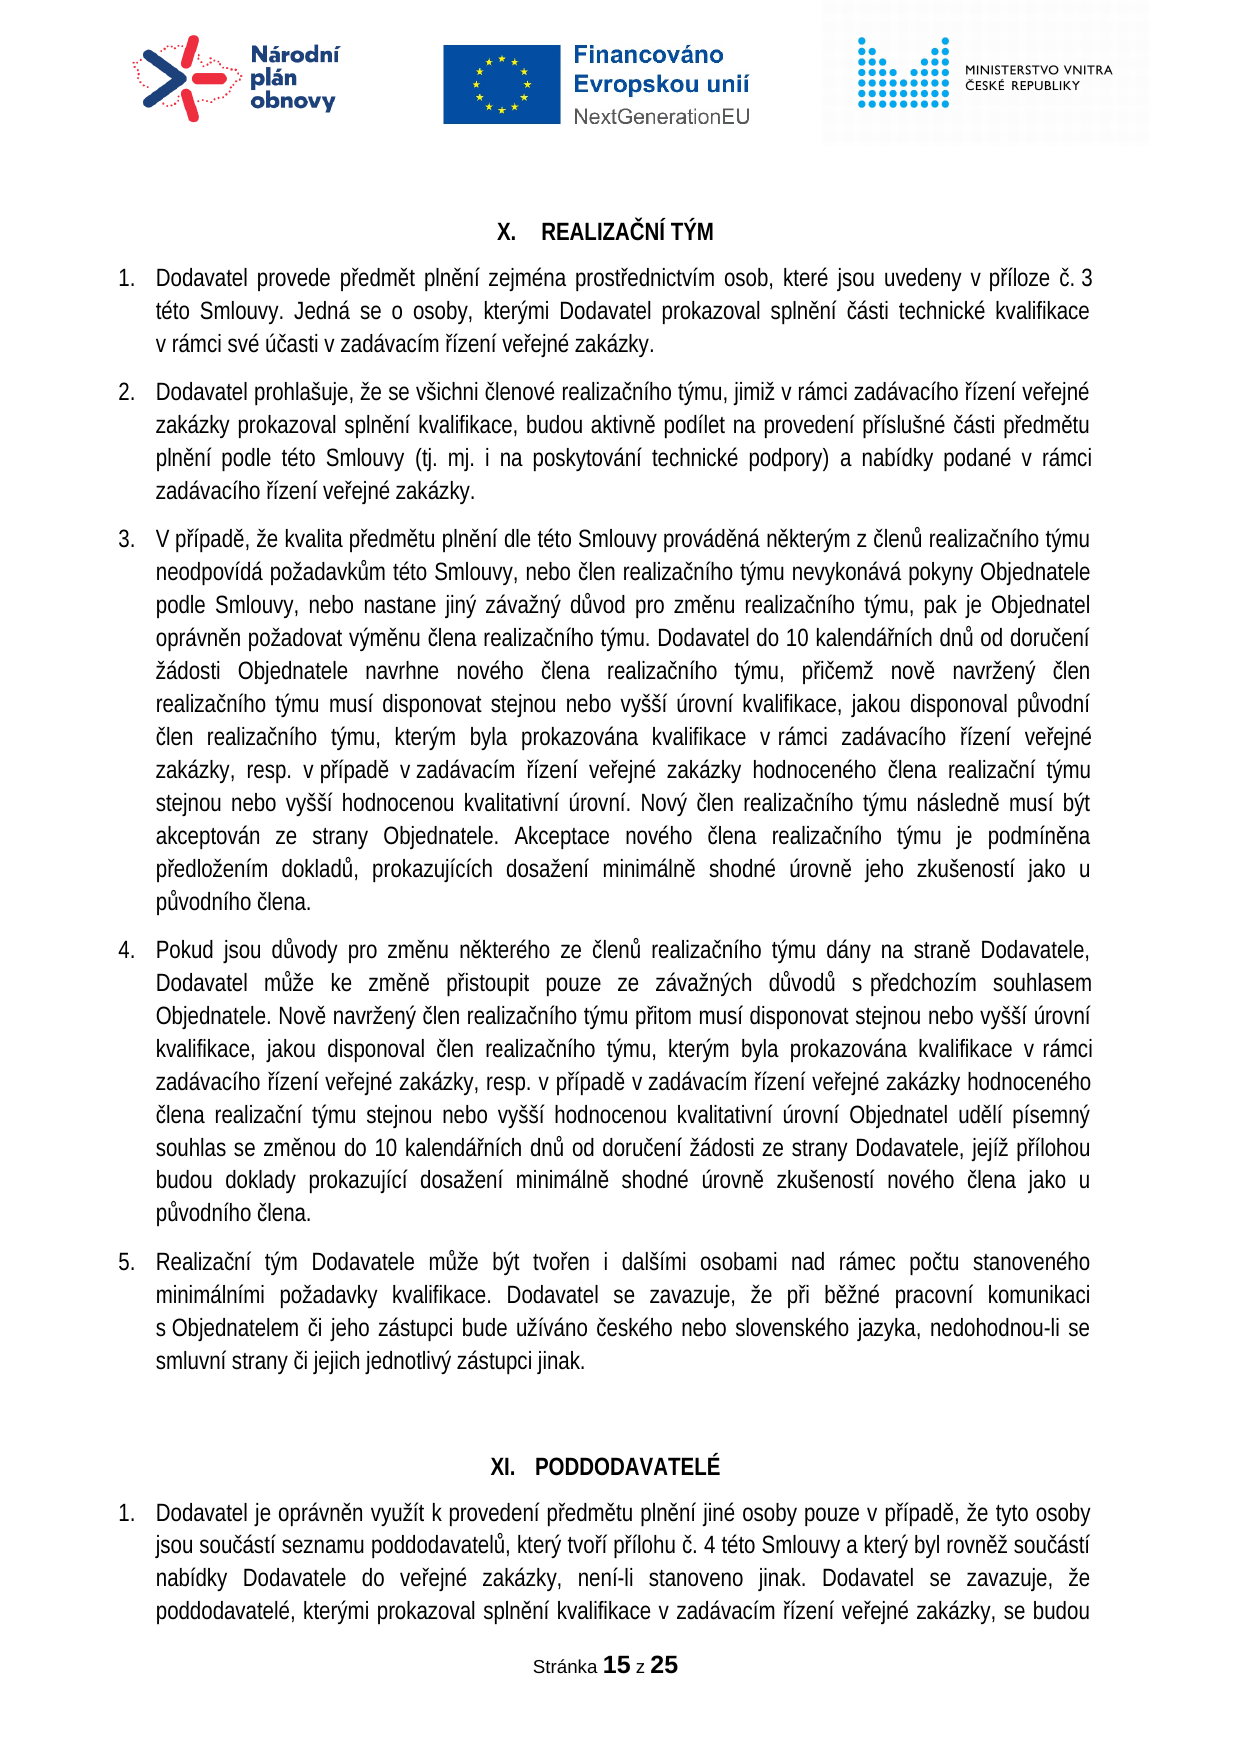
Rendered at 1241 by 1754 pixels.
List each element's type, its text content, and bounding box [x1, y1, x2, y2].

list Dodavatel provede předmět plnění zejména prostřednictvím osob, které jsou uvedeny v příloze č. 3 této Smlouvy. Jedná se o osoby, kterými Dodavatel prokazoval splnění části technické kvalifikace v rámci své účasti v zadávacím řízení veřejné zakázky. [118, 263, 1092, 357]
subtitle REALIZAČNÍ TÝM [118, 217, 1092, 246]
picture [434, 32, 772, 134]
picture [820, 0, 1151, 146]
list Realizační tým Dodavatele může být tvořen i dalšími osobami nad rámec počtu stanoveného minimálními požadavky kvalifikace. Dodavatel se zavazuje, že při běžné pracovní komunikaci s Objednatelem či jeho zástupci bude užíváno českého nebo slovenského jazyka, nedohodnou-li se smluvní strany či jejich jednotlivý zástupci jinak. [118, 1247, 1092, 1374]
list Pokud jsou důvody pro změnu některého ze členů realizačního týmu dány na straně Dodavatele, Dodavatel může ke změně přistoupit pouze ze závažných důvodů s předchozím souhlasem Objednatele. Nově navržený člen realizačního týmu přitom musí disponovat stejnou nebo vyšší úrovní kvalifikace, jakou disponoval člen realizačního týmu, kterým byla prokazována kvalifikace v rámci zadávacího řízení veřejné zakázky, resp. v případě v zadávacím řízení veřejné zakázky hodnoceného člena realizační týmu stejnou nebo vyšší hodnocenou kvalitativní úrovní Objednatel udělí písemný souhlas se změnou do 10 kalendářních dnů od doručení žádosti ze strany Dodavatele, jejíž přílohou budou doklady prokazující dosažení minimálně shodné úrovně zkušeností nového člena jako u původního člena. [118, 935, 1092, 1227]
list V případě, že kvalita předmětu plnění dle této Smlouvy prováděná některým z členů realizačního týmu neodpovídá požadavkům této Smlouvy, nebo člen realizačního týmu nevykonává pokyny Objednatele podle Smlouvy, nebo nastane jiný závažný důvod pro změnu realizačního týmu, pak je Objednatel oprávněn požadovat výměnu člena realizačního týmu. Dodavatel do 10 kalendářních dnů od doručení žádosti Objednatele navrhne nového člena realizačního týmu, přičemž nově navržený člen realizačního týmu musí disponovat stejnou nebo vyšší úrovní kvalifikace, jakou disponoval původní člen realizačního týmu, kterým byla prokazována kvalifikace v rámci zadávacího řízení veřejné zakázky, resp. v případě v zadávacím řízení veřejné zakázky hodnoceného člena realizační týmu stejnou nebo vyšší hodnocenou kvalitativní úrovní. Nový člen realizačního týmu následně musí být akceptován ze strany Objednatele. Akceptace nového člena realizačního týmu je podmíněna předložením dokladů, prokazujících dosažení minimálně shodné úrovně jeho zkušeností jako u původního člena. [118, 524, 1092, 915]
subtitle PODDODAVATELÉ [118, 1452, 1092, 1481]
list Dodavatel prohlašuje, že se všichni členové realizačního týmu, jimiž v rámci zadávacího řízení veřejné zakázky prokazoval splnění kvalifikace, budou aktivně podílet na provedení příslušné části předmětu plnění podle této Smlouvy (tj. mj. i na poskytování technické podpory) a nabídky podané v rámci zadávacího řízení veřejné zakázky. [118, 377, 1092, 504]
picture [119, 25, 359, 133]
